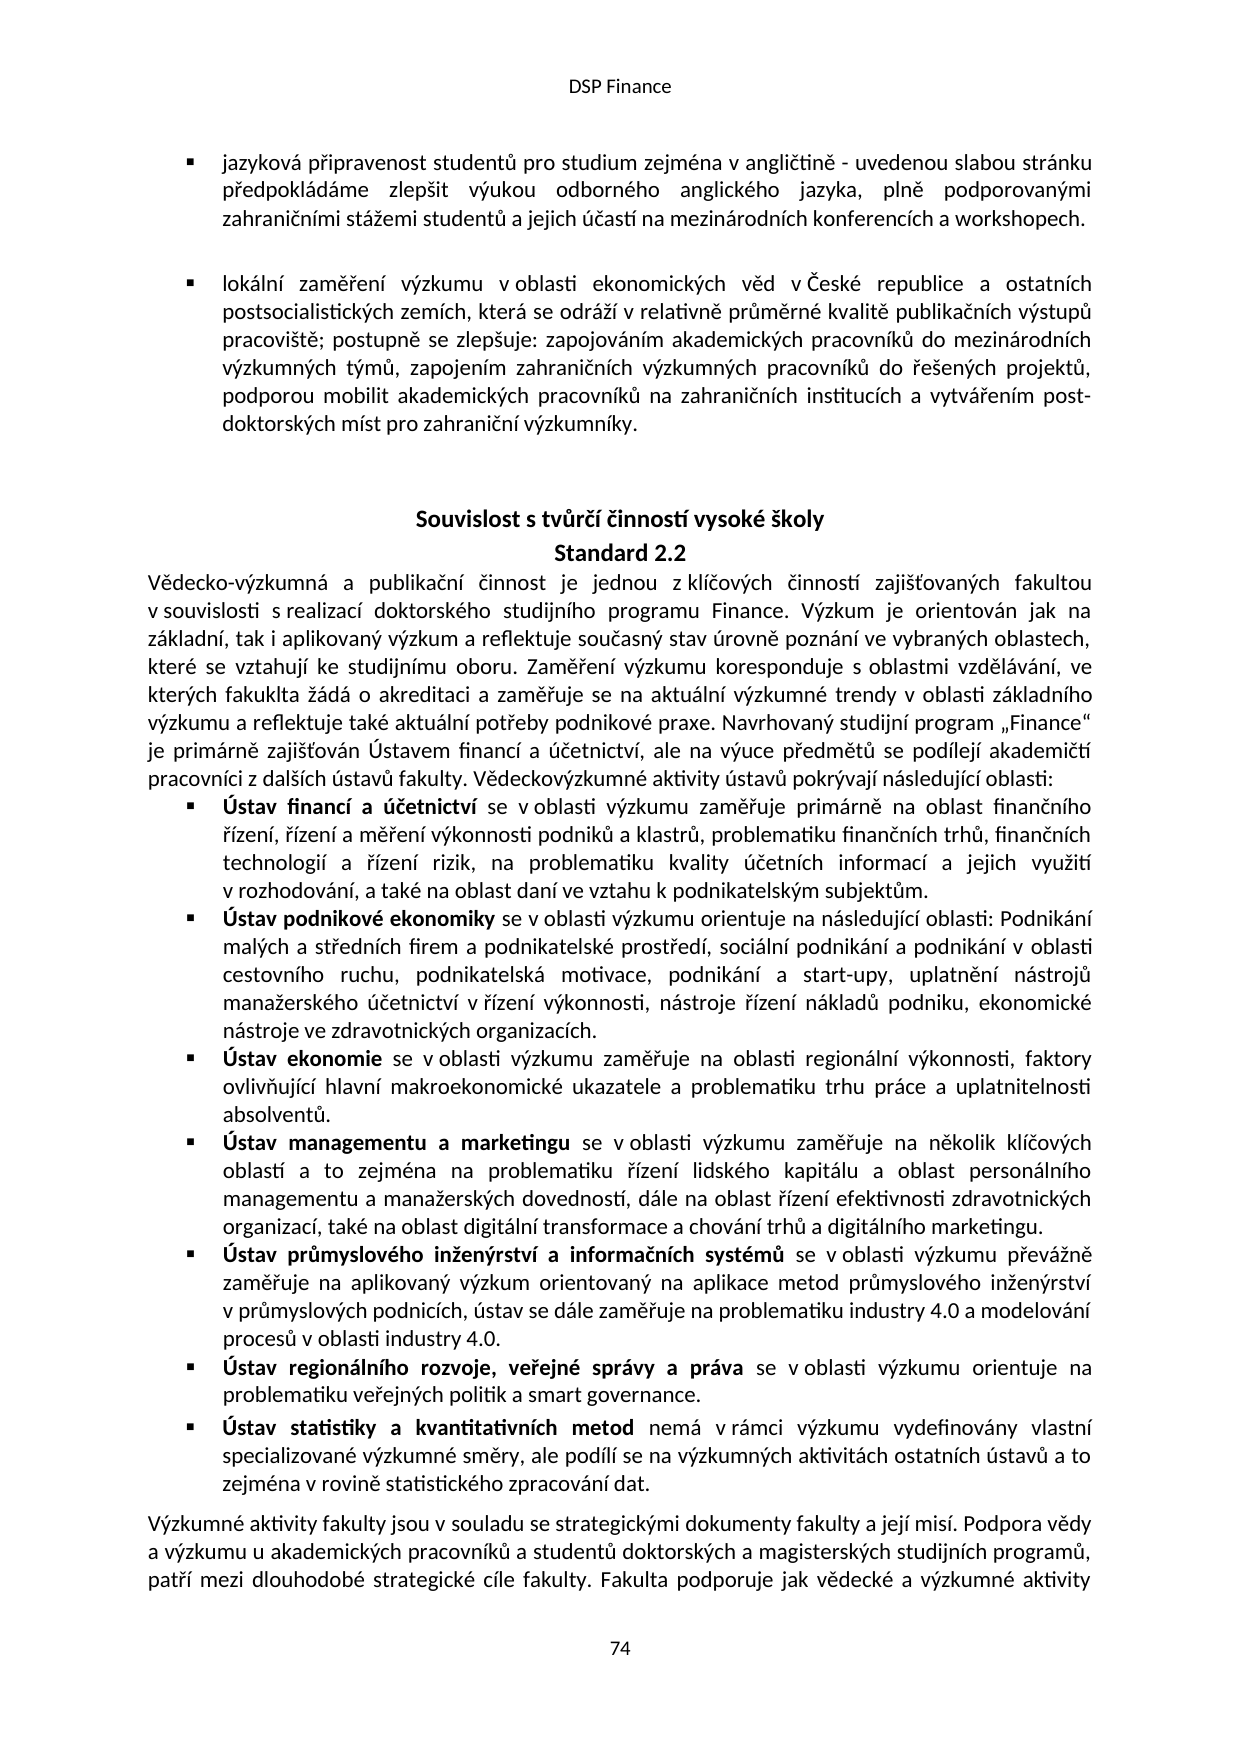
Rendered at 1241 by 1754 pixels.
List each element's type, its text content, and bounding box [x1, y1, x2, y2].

subtitle Souvislost s tvůrčí činností vysoké školy [148, 503, 1093, 533]
text Vědecko-výzkumná a publikační činnost je jednou z klíčových činností zajišťovaných fakultou v souvislosti s realizací doktorského studijního programu Finance. Výzkum je orientován jak na základní, tak i aplikovaný výzkum a reflektuje současný stav úrovně poznání ve vybraných oblastech, které se vztahují ke studijnímu oboru. Zaměření výzkumu koresponduje s oblastmi vzdělávání, ve kterých fakuklta žádá o akreditaci a zaměřuje se na aktuální výzkumné trendy v oblasti základního výzkumu a reflektuje také aktuální potřeby podnikové praxe. Navrhovaný studijní program „Finance“ je primárně zajišťován Ústavem financí a účetnictví, ale na výuce předmětů se podílejí akademičtí pracovníci z dalších ústavů fakulty. Vědeckovýzkumné aktivity ústavů pokrývají následující oblasti: [148, 568, 1093, 792]
list Ústav ekonomie se v oblasti výzkumu zaměřuje na oblasti regionální výkonnosti, faktory ovlivňující hlavní makroekonomické ukazatele a problematiku trhu práce a uplatnitelnosti absolventů. [185, 1044, 1093, 1128]
list Ústav regionálního rozvoje, veřejné správy a práva se v oblasti výzkumu orientuje na problematiku veřejných politik a smart governance. [185, 1353, 1093, 1409]
list Ústav podnikové ekonomiky se v oblasti výzkumu orientuje na následující oblasti: Podnikání malých a středních firem a podnikatelské prostředí, sociální podnikání a podnikání v oblasti cestovního ruchu, podnikatelská motivace, podnikání a start-upy, uplatnění nástrojů manažerského účetnictví v řízení výkonnosti, nástroje řízení nákladů podniku, ekonomické nástroje ve zdravotnických organizacích. [185, 904, 1093, 1044]
list Ústav průmyslového inženýrství a informačních systémů se v oblasti výzkumu převážně zaměřuje na aplikovaný výzkum orientovaný na aplikace metod průmyslového inženýrství v průmyslových podnicích, ústav se dále zaměřuje na problematiku industry 4.0 a modelování procesů v oblasti industry 4.0. [185, 1241, 1093, 1353]
list jazyková připravenost studentů pro studium zejména v angličtině - uvedenou slabou stránku předpokládáme zlepšit výukou odborného anglického jazyka, plně podporovanými zahraničními stážemi studentů a jejich účastí na mezinárodních konferencích a workshopech. [185, 148, 1093, 232]
subtitle Standard 2.2 [148, 537, 1093, 568]
list lokální zaměření výzkumu v oblasti ekonomických věd v České republice a ostatních postsocialistických zemích, která se odráží v relativně průměrné kvalitě publikačních výstupů pracoviště; postupně se zlepšuje: zapojováním akademických pracovníků do mezinárodních výzkumných týmů, zapojením zahraničních výzkumných pracovníků do řešených projektů, podporou mobilit akademických pracovníků na zahraničních institucích a vytvářením post-doktorských míst pro zahraniční výzkumníky. [185, 269, 1093, 437]
list Ústav managementu a marketingu se v oblasti výzkumu zaměřuje na několik klíčových oblastí a to zejména na problematiku řízení lidského kapitálu a oblast personálního managementu a manažerských dovedností, dále na oblast řízení efektivnosti zdravotnických organizací, také na oblast digitální transformace a chování trhů a digitálního marketingu. [185, 1128, 1093, 1241]
subtitle Ústav statistiky a kvantitativních metod nemá v rámci výzkumu vydefinovány vlastní specializované výzkumné směry, ale podílí se na výzkumných aktivitách ostatních ústavů a to zejména v rovině statistického zpracování dat. [185, 1413, 1093, 1497]
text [148, 1509, 1093, 1593]
list Ústav financí a účetnictví se v oblasti výzkumu zaměřuje primárně na oblast finančního řízení, řízení a měření výkonnosti podniků a klastrů, problematiku finančních trhů, finančních technologií a řízení rizik, na problematiku kvality účetních informací a jejich využití v rozhodování, a také na oblast daní ve vztahu k podnikatelským subjektům. [185, 792, 1093, 904]
